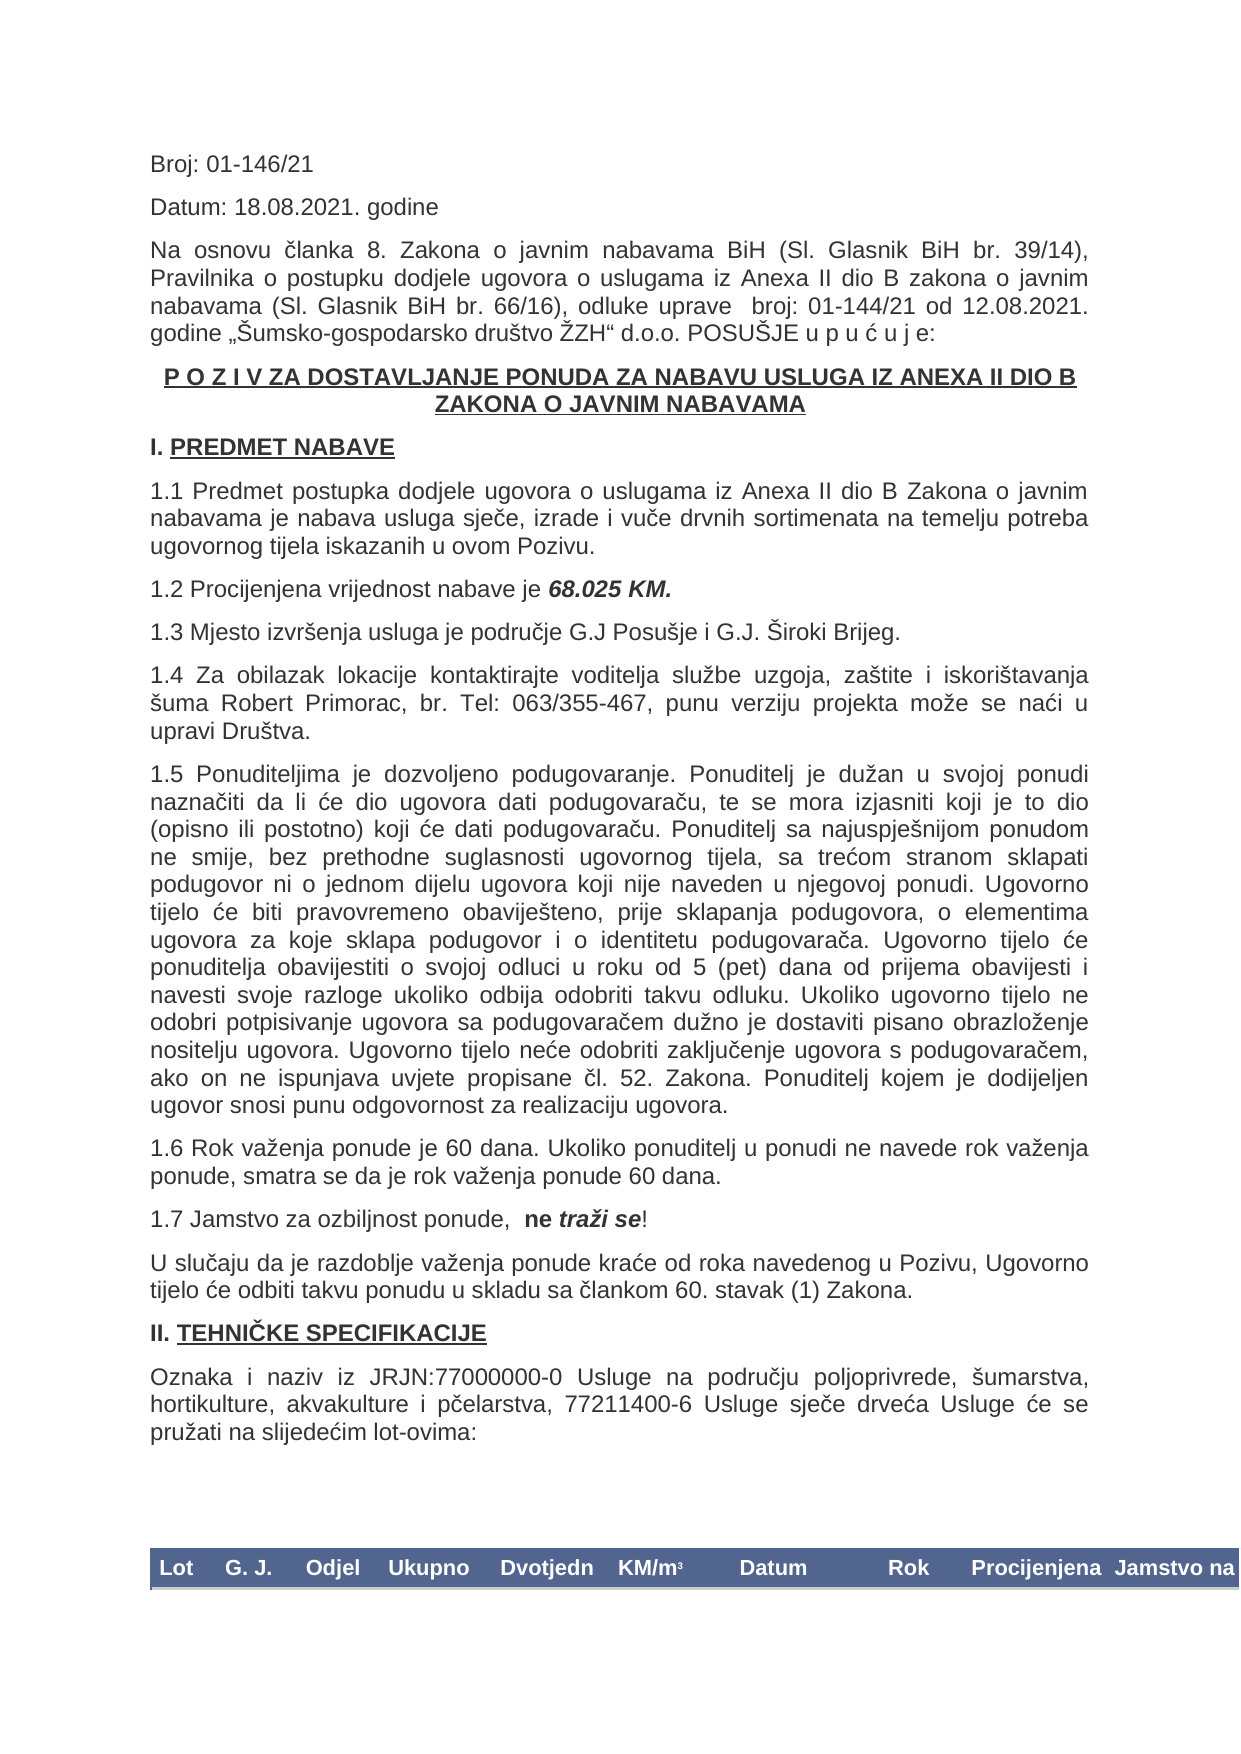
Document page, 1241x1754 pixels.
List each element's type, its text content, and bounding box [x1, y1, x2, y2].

text 1.5 Ponuditeljima je dozvoljeno podugovaranje. Ponuditelj je dužan u svojoj ponudi naznačiti da li će dio ugovora dati podugovaraču, te se mora izjasniti koji je to dio (opisno ili postotno) koji će dati podugovaraču. Ponuditelj sa najuspješnijom ponudom ne smije, bez prethodne suglasnosti ugovornog tijela, sa trećom stranom sklapati podugovor ni o jednom dijelu ugovora koji nije naveden u njegovoj ponudi. Ugovorno tijelo će biti pravovremeno obaviješteno, prije sklapanja podugovora, o elementima ugovora za koje sklapa podugovor i o identitetu podugovarača. Ugovorno tijelo će ponuditelja obavijestiti o svojoj odluci u roku od 5 (pet) dana od prijema obavijesti i navesti svoje razloge ukoliko odbija odobriti takvu odluku. Ukoliko ugovorno tijelo ne odobri potpisivanje ugovora sa podugovaračem dužno je dostaviti pisano obrazloženje nositelju ugovora. Ugovorno tijelo neće odobriti zaključenje ugovora s podugovaračem, ako on ne ispunjava uvjete propisane čl. 52. Zakona. Ponuditelj kojem je dodijeljen ugovor snosi punu odgovornost za realizaciju ugovora. [150, 760, 1090, 1119]
text 1.2 Procijenjena vrijednost nabave je 68.025 KM. [150, 575, 1090, 603]
table_header Ukupno m3 [371, 1549, 487, 1587]
text Oznaka i naziv iz JRJN:77000000-0 Usluge na području poljoprivrede, šumarstva, hortikulture, akvakulture i pčelarstva, 77211400-6 Usluge sječe drveća Usluge će se pružati na slijedećim lot-ovima: [150, 1362, 1090, 1445]
text 1.4 Za obilazak lokacije kontaktirajte voditelja službe uzgoja, zaštite i iskorištavanja šuma Robert Primorac, br. Tel: 063/355-467, punu verziju projekta može se naći u upravi Društva. [150, 661, 1090, 744]
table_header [1109, 1549, 1239, 1587]
table_header G. J. [202, 1549, 295, 1587]
table_header Lot [152, 1549, 201, 1587]
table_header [853, 1549, 964, 1587]
text I. PREDMET NABAVE [150, 433, 1090, 461]
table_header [489, 1549, 605, 1587]
text Broj: 01-146/21 [150, 150, 1090, 178]
text P O Z I V ZA DOSTAVLJANJE PONUDA ZA NABAVU USLUGA IZ ANEXA II DIO B ZAKONA O JAVNIM NABAVAMA [150, 362, 1090, 418]
text U slučaju da je razdoblje važenja ponude kraće od roka navedenog u Pozivu, Ugovorno tijelo će odbiti takvu ponudu u skladu sa člankom 60. stavak (1) Zakona. [150, 1248, 1090, 1304]
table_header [695, 1549, 852, 1587]
text II. TEHNIČKE SPECIFIKACIJE [150, 1319, 1090, 1347]
text 1.7 Jamstvo za ozbiljnost ponude, ne traži se! [150, 1205, 1090, 1233]
text 1.3 Mjesto izvršenja usluga je područje G.J Posušje i G.J. Široki Brijeg. [150, 618, 1090, 646]
text Na osnovu članka 8. Zakona o javnim nabavama BiH (Sl. Glasnik BiH br. 39/14), Pravilnika o postupku dodjele ugovora o uslugama iz Anexa II dio B zakona o javnim nabavama (Sl. Glasnik BiH br. 66/16), odluke uprave broj: 01-144/21 od 12.08.2021. godine „Šumsko-gospodarsko društvo ŽZH“ d.o.o. POSUŠJE u p u ć u j e: [150, 236, 1090, 347]
text Datum: 18.08.2021. godine [150, 193, 1090, 221]
text 1.6 Rok važenja ponude je 60 dana. Ukoliko ponuditelj u ponudi ne navede rok važenja ponude, smatra se da je rok važenja ponude 60 dana. [150, 1134, 1090, 1189]
table_header KM/m3 [607, 1549, 694, 1587]
text 1.1 Predmet postupka dodjele ugovora o uslugama iz Anexa II dio B Zakona o javnim nabavama je nabava usluga sječe, izrade i vuče drvnih sortimenata na temelju potreba ugovornog tijela iskazanih u ovom Pozivu. [150, 477, 1090, 559]
table_header Odjel [297, 1549, 369, 1587]
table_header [965, 1549, 1107, 1587]
